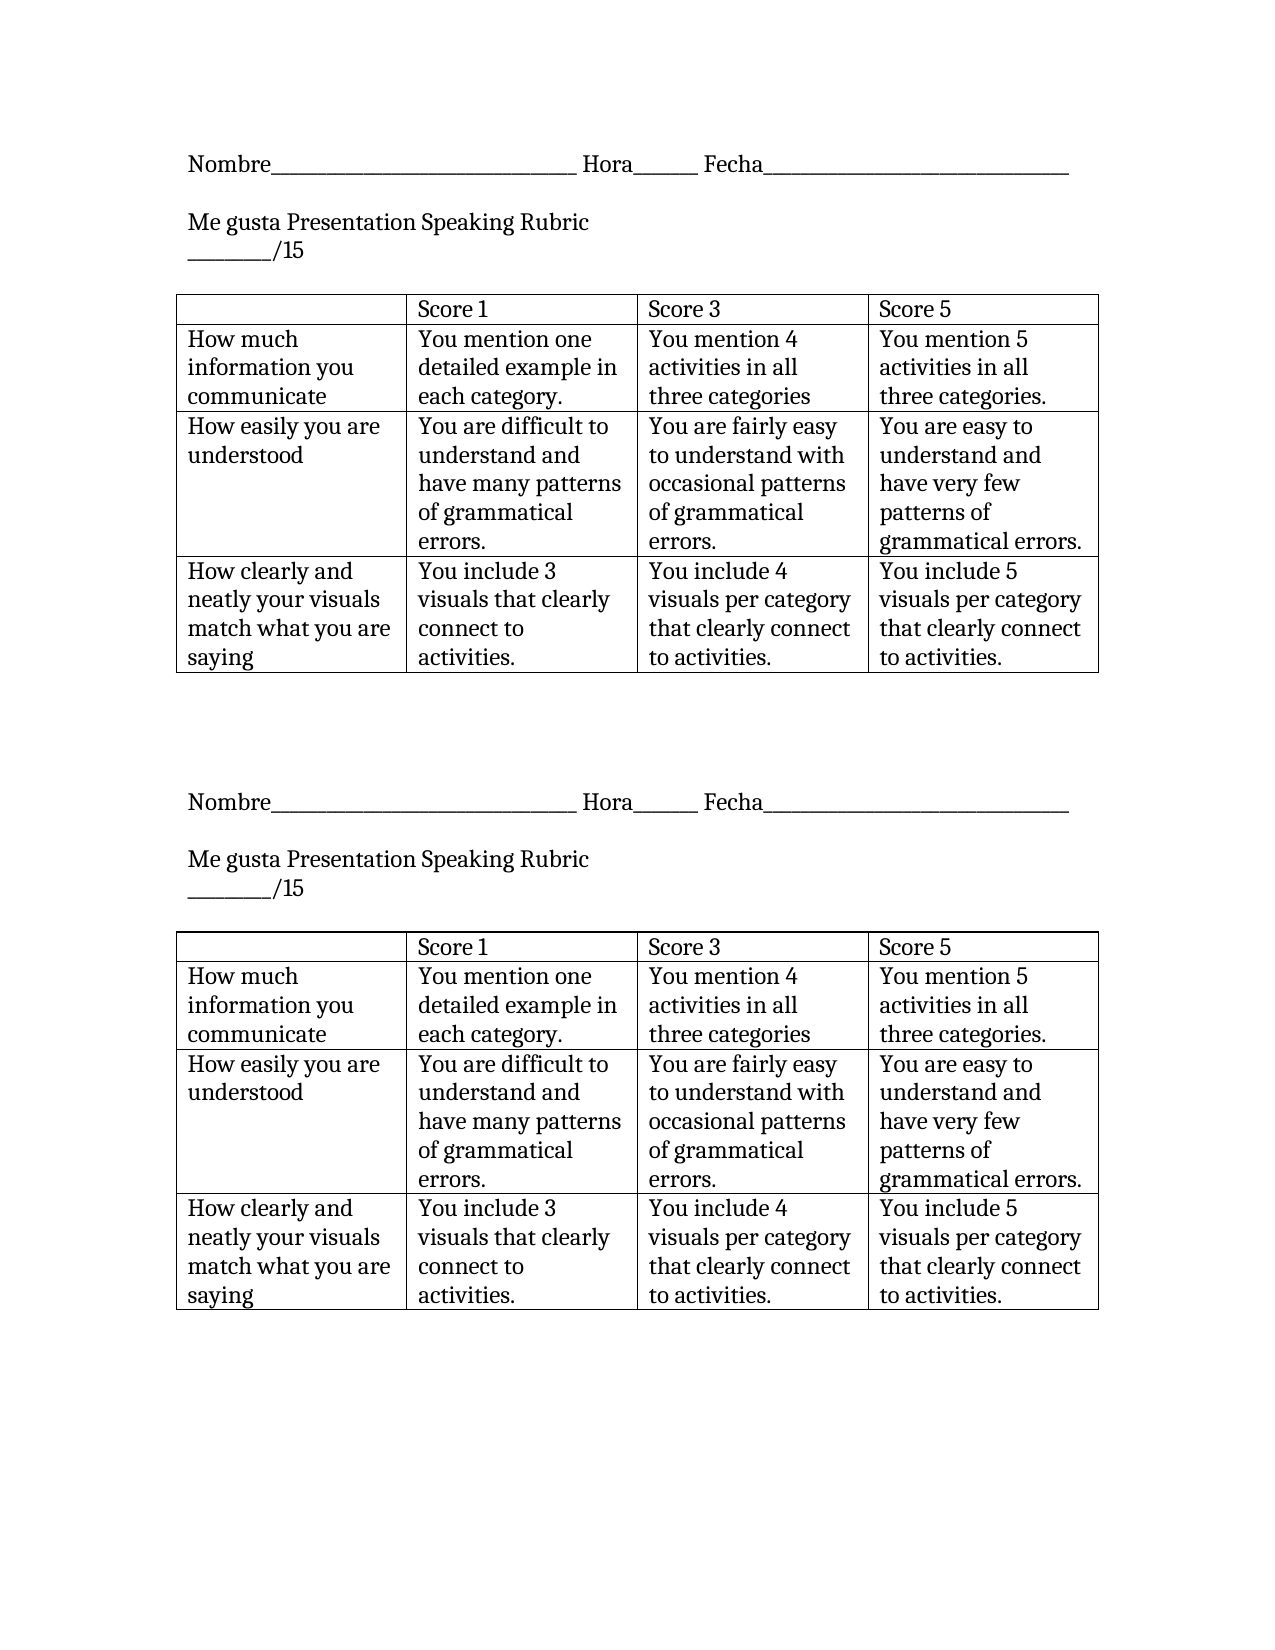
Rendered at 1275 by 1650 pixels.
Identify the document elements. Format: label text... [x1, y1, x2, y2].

table_cell You are fairly easy to understand with occasional patterns of grammatical errors. [638, 412, 868, 556]
text _________/15 [187, 874, 1087, 903]
table_cell You are difficult to understand and have many patterns of grammatical errors. [407, 412, 637, 556]
table_header Score 5 [869, 295, 1098, 323]
table_cell You mention 5 activities in all three categories. [869, 962, 1098, 1048]
table_header [177, 295, 406, 323]
table_cell How easily you are understood [177, 412, 406, 556]
table_cell How much information you communicate [177, 962, 406, 1048]
table_cell You are fairly easy to understand with occasional patterns of grammatical errors. [638, 1050, 868, 1193]
table_cell You are difficult to understand and have many patterns of grammatical errors. [407, 1050, 637, 1193]
table_header Score 3 [638, 295, 868, 323]
table_cell How much information you communicate [177, 325, 406, 411]
text Nombre_________________________________ Hora_______ Fecha_________________________________ [187, 788, 1087, 816]
table_cell You include 3 visuals that clearly connect to activities. [407, 1194, 637, 1309]
text _________/15 [187, 236, 1087, 265]
table_cell How easily you are understood [177, 1050, 406, 1193]
table_header Score 3 [638, 933, 868, 961]
table_cell You are easy to understand and have very few patterns of grammatical errors. [869, 1050, 1098, 1193]
table_header [177, 933, 406, 961]
table_header Score 1 [407, 933, 637, 961]
table_cell You mention one detailed example in each category. [407, 325, 637, 411]
text Me gusta Presentation Speaking Rubric [187, 845, 1087, 874]
table_cell How clearly and neatly your visuals match what you are saying [177, 1194, 406, 1309]
table_cell You include 5 visuals per category that clearly connect to activities. [869, 557, 1098, 672]
table_cell You include 4 visuals per category that clearly connect to activities. [638, 1194, 868, 1309]
table_cell You mention 5 activities in all three categories. [869, 325, 1098, 411]
text Nombre_________________________________ Hora_______ Fecha_________________________________ [187, 150, 1087, 179]
table_cell You mention one detailed example in each category. [407, 962, 637, 1048]
table_cell You include 3 visuals that clearly connect to activities. [407, 557, 637, 672]
table_cell You include 5 visuals per category that clearly connect to activities. [869, 1194, 1098, 1309]
table_cell You mention 4 activities in all three categories [638, 325, 868, 411]
table_cell You include 4 visuals per category that clearly connect to activities. [638, 557, 868, 672]
table_cell You are easy to understand and have very few patterns of grammatical errors. [869, 412, 1098, 556]
table_header Score 1 [407, 295, 637, 323]
table_header Score 5 [869, 933, 1098, 961]
table_cell You mention 4 activities in all three categories [638, 962, 868, 1048]
text Me gusta Presentation Speaking Rubric [187, 207, 1087, 236]
table_cell How clearly and neatly your visuals match what you are saying [177, 557, 406, 672]
